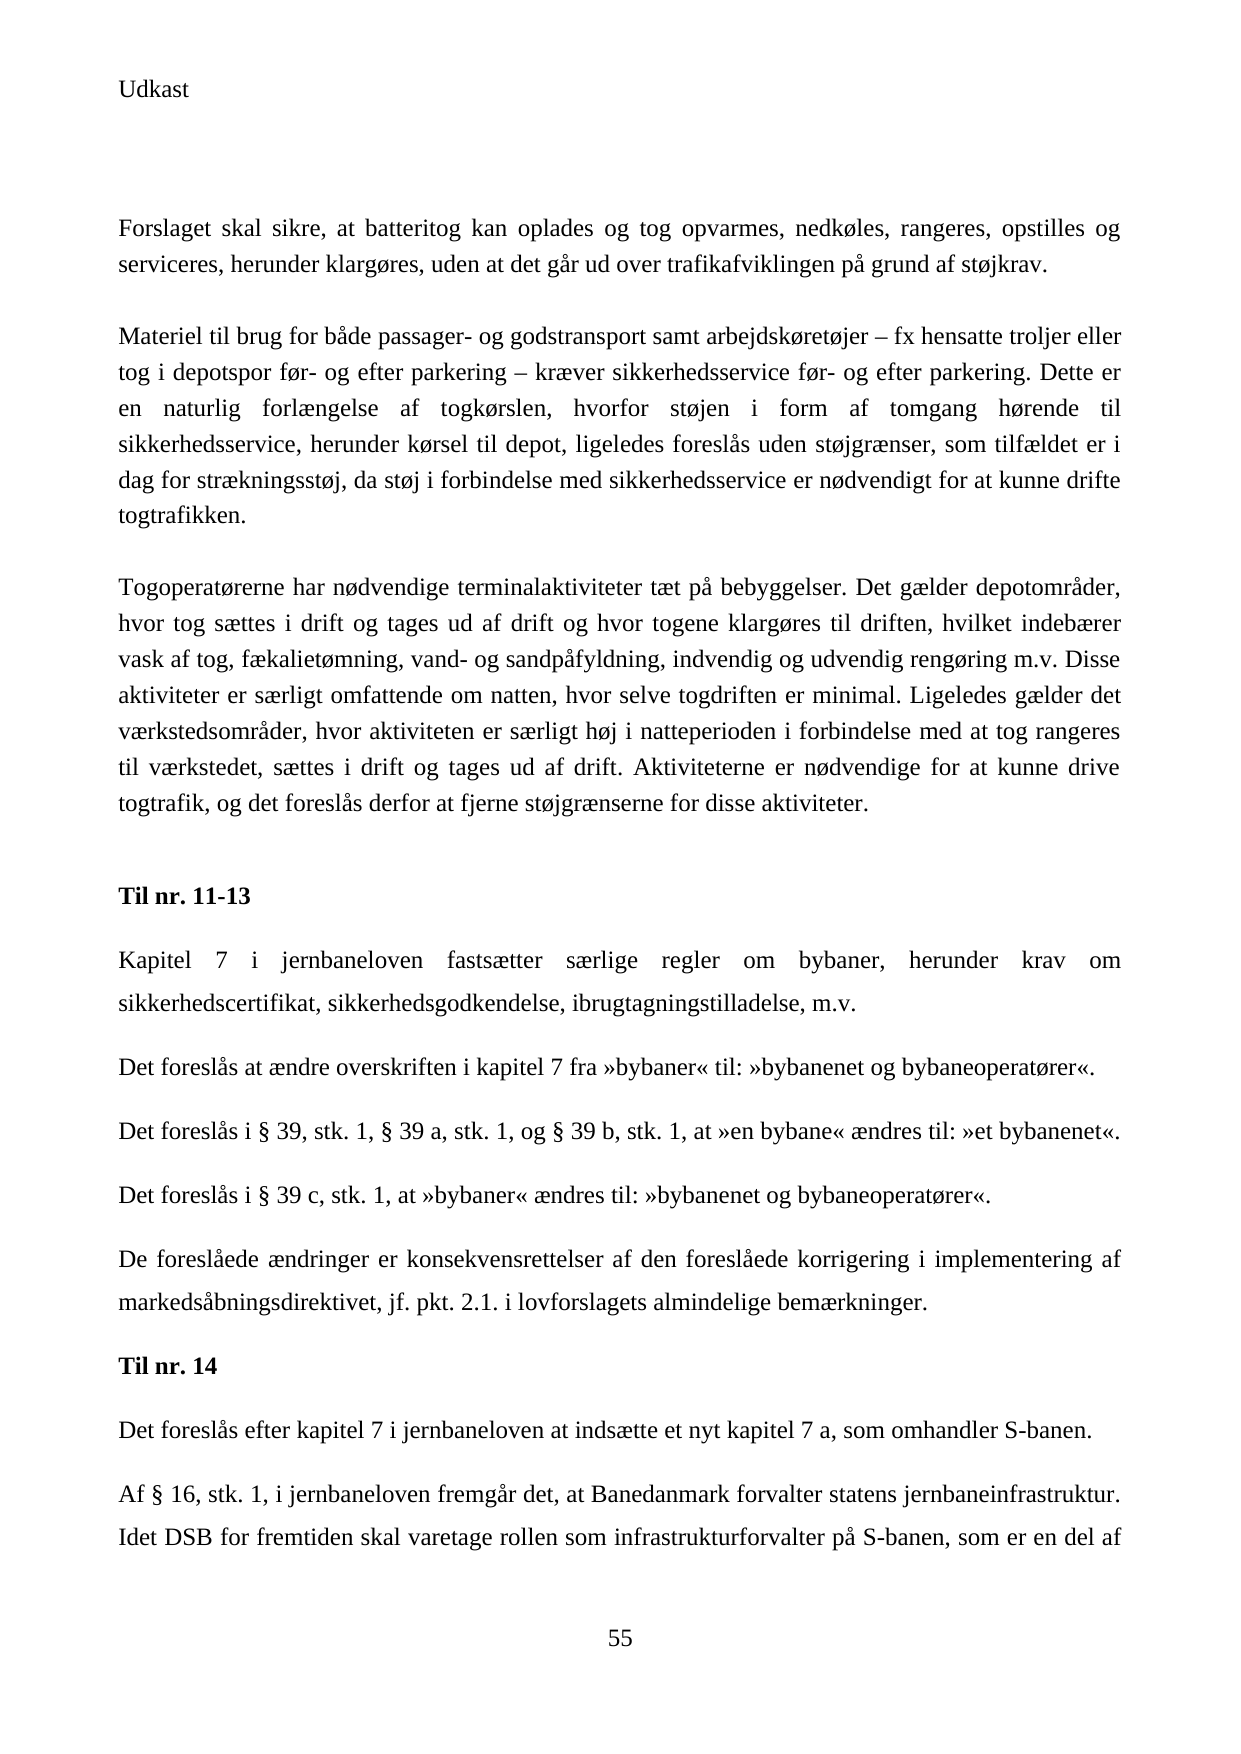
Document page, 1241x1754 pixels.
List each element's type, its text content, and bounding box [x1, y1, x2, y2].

text Materiel til brug for både passager- og godstransport samt arbejdskøretøjer – fx hensatte troljer eller tog i depotspor før- og efter parkering – kræver sikkerhedsservice før- og efter parkering. Dette er en naturlig forlængelse af togkørslen, hvorfor støjen i form af tomgang hørende til sikkerhedsservice, herunder kørsel til depot, ligeledes foreslås uden støjgrænser, som tilfældet er i dag for strækningsstøj, da støj i forbindelse med sikkerhedsservice er nødvendigt for at kunne drifte togtrafikken. [118, 321, 1122, 529]
text Det foreslås i § 39, stk. 1, § 39 a, stk. 1, og § 39 b, stk. 1, at »en bybane« ændres til: »et bybanenet«. [118, 1116, 1122, 1144]
text Til nr. 14 [118, 1351, 1122, 1379]
text Togoperatørerne har nødvendige terminalaktiviteter tæt på bebyggelser. Det gælder depotområder, hvor tog sættes i drift og tages ud af drift og hvor togene klargøres til driften, hvilket indebærer vask af tog, fækalietømning, vand- og sandpåfyldning, indvendig og udvendig rengøring m.v. Disse aktiviteter er særligt omfattende om natten, hvor selve togdriften er minimal. Ligeledes gælder det værkstedsområder, hvor aktiviteten er særligt høj i natteperioden i forbindelse med at tog rangeres til værkstedet, sættes i drift og tages ud af drift. Aktiviteterne er nødvendige for at kunne drive togtrafik, og det foreslås derfor at fjerne støjgrænserne for disse aktiviteter. [118, 572, 1122, 817]
text Kapitel 7 i jernbaneloven fastsætter særlige regler om bybaner, herunder krav om sikkerhedscertifikat, sikkerhedsgodkendelse, ibrugtagningstilladelse, m.v. [118, 945, 1122, 1017]
text Til nr. 11-13 [118, 881, 1122, 909]
text Det foreslås at ændre overskriften i kapitel 7 fra »bybaner« til: »bybanenet og bybaneoperatører«. [118, 1052, 1122, 1081]
text Det foreslås efter kapitel 7 i jernbaneloven at indsætte et nyt kapitel 7 a, som omhandler S-banen. [118, 1415, 1122, 1443]
text Det foreslås i § 39 c, stk. 1, at »bybaner« ændres til: »bybanenet og bybaneoperatører«. [118, 1180, 1122, 1208]
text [118, 1479, 1122, 1551]
text De foreslåede ændringer er konsekvensrettelser af den foreslåede korrigering i implementering af markedsåbningsdirektivet, jf. pkt. 2.1. i lovforslagets almindelige bemærkninger. [118, 1244, 1122, 1316]
text Forslaget skal sikre, at batteritog kan oplades og tog opvarmes, nedkøles, rangeres, opstilles og serviceres, herunder klargøres, uden at det går ud over trafikafviklingen på grund af støjkrav. [118, 213, 1122, 278]
